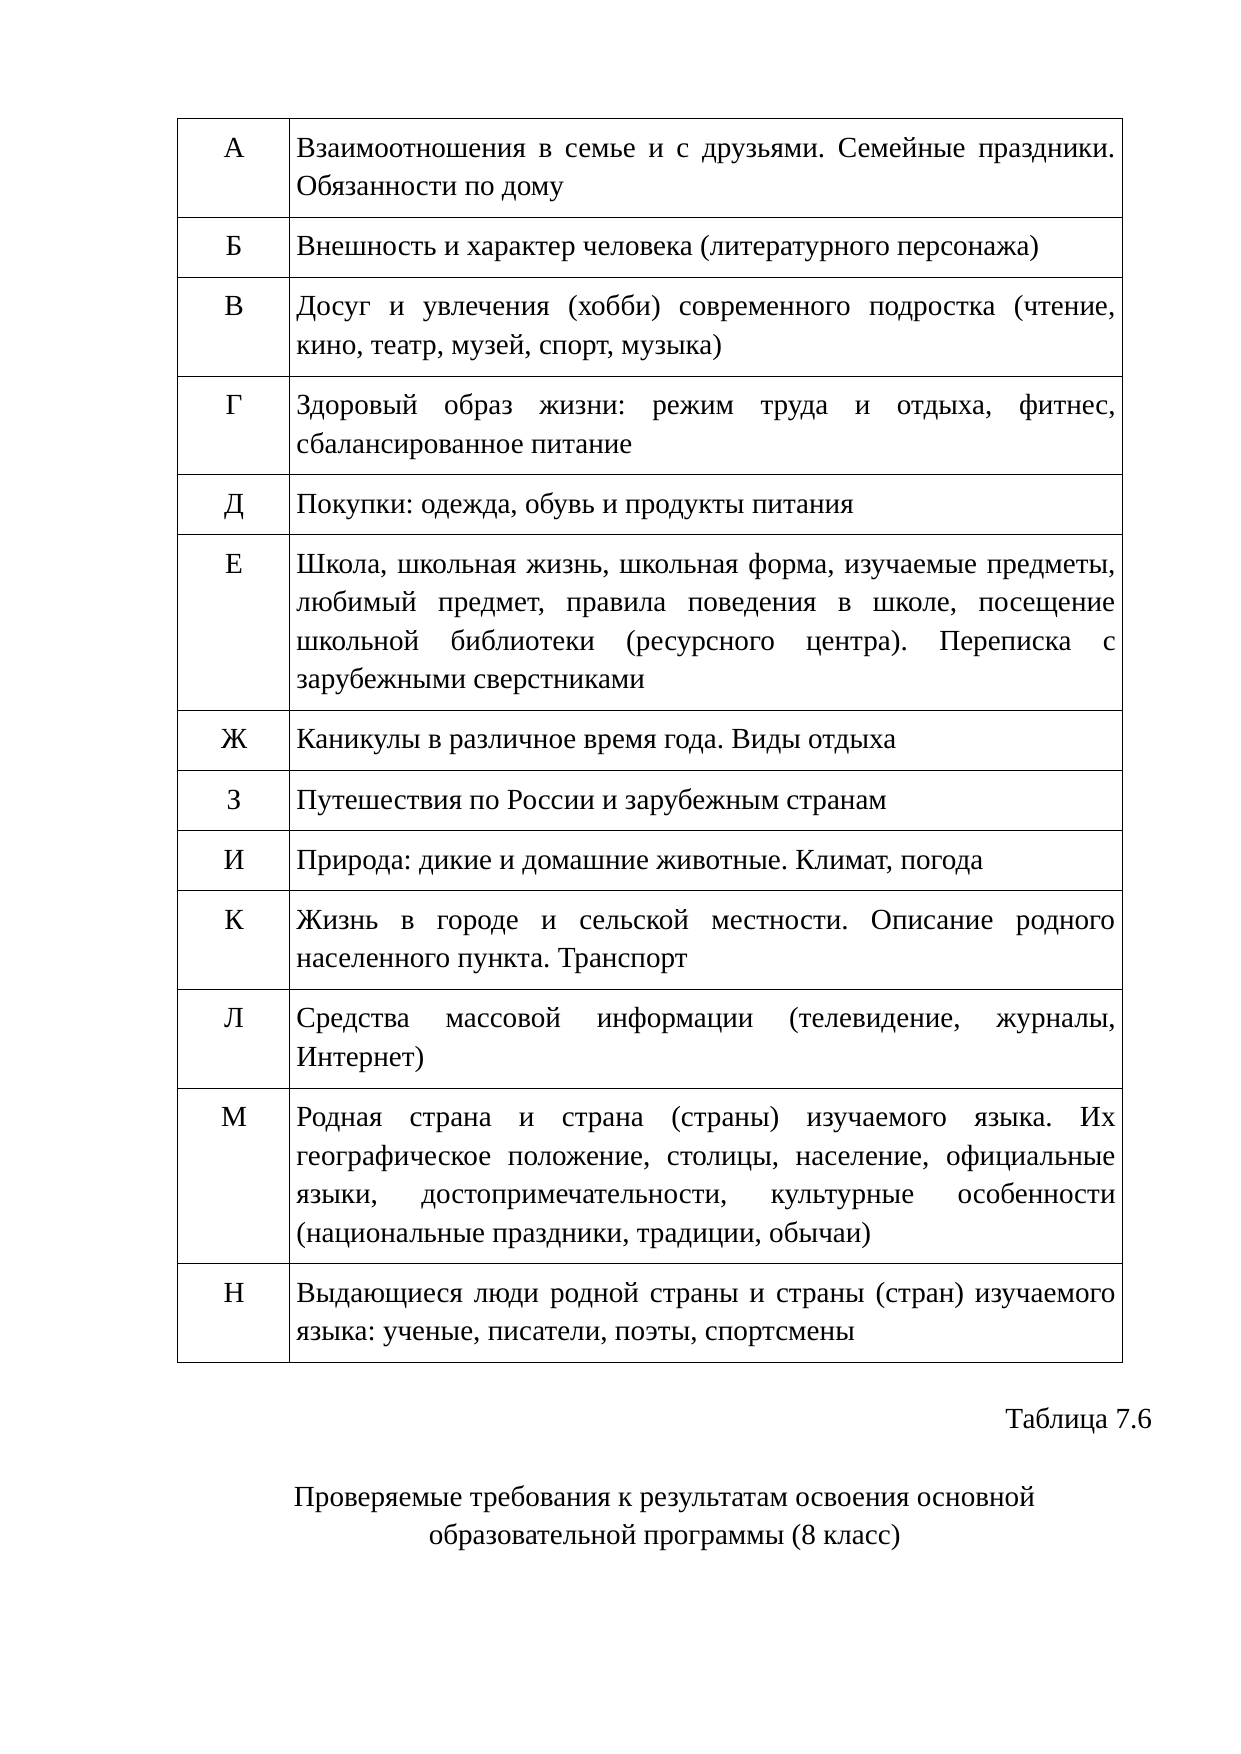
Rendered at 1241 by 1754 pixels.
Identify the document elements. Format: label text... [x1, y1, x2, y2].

table_cell Выдающиеся люди родной страны и страны (стран) изучаемого языка: ученые, писатели, поэты, спортсмены [290, 1264, 1122, 1362]
table_cell Покупки: одежда, обувь и продукты питания [290, 475, 1122, 534]
table_cell Средства массовой информации (телевидение, журналы, Интернет) [290, 990, 1122, 1088]
table_cell Взаимоотношения в семье и с друзьями. Семейные праздники. Обязанности по дому [290, 119, 1122, 217]
table_cell Каникулы в различное время года. Виды отдыха [290, 711, 1122, 770]
text Таблица 7.6 [177, 1402, 1152, 1435]
table_cell Ж [178, 711, 289, 770]
table_cell Л [178, 990, 289, 1088]
table_cell Е [178, 535, 289, 710]
table_cell Внешность и характер человека (литературного персонажа) [290, 218, 1122, 277]
table_cell З [178, 771, 289, 830]
table_cell Путешествия по России и зарубежным странам [290, 771, 1122, 830]
table_cell Г [178, 377, 289, 474]
table_cell Б [178, 218, 289, 277]
table_cell К [178, 891, 289, 989]
table_cell Здоровый образ жизни: режим труда и отдыха, фитнес, сбалансированное питание [290, 377, 1122, 474]
table_cell Природа: дикие и домашние животные. Климат, погода [290, 831, 1122, 890]
table_cell Жизнь в городе и сельской местности. Описание родного населенного пункта. Транспорт [290, 891, 1122, 989]
table_cell В [178, 278, 289, 376]
table_cell Д [178, 475, 289, 534]
text Проверяемые требования к результатам освоения основной [177, 1479, 1152, 1512]
table_cell Родная страна и страна (страны) изучаемого языка. Их географическое положение, столицы, население, официальные языки, достопримечательности, культурные особенности (национальные праздники, традиции, обычаи) [290, 1089, 1122, 1263]
table_cell М [178, 1089, 289, 1263]
table_cell Досуг и увлечения (хобби) современного подростка (чтение, кино, театр, музей, спорт, музыка) [290, 278, 1122, 376]
table_cell Н [178, 1264, 289, 1362]
table_cell А [178, 119, 289, 217]
text образовательной программы (8 класс) [177, 1517, 1152, 1551]
table_cell И [178, 831, 289, 890]
table_cell Школа, школьная жизнь, школьная форма, изучаемые предметы, любимый предмет, правила поведения в школе, посещение школьной библиотеки (ресурсного центра). Переписка с зарубежными сверстниками [290, 535, 1122, 710]
